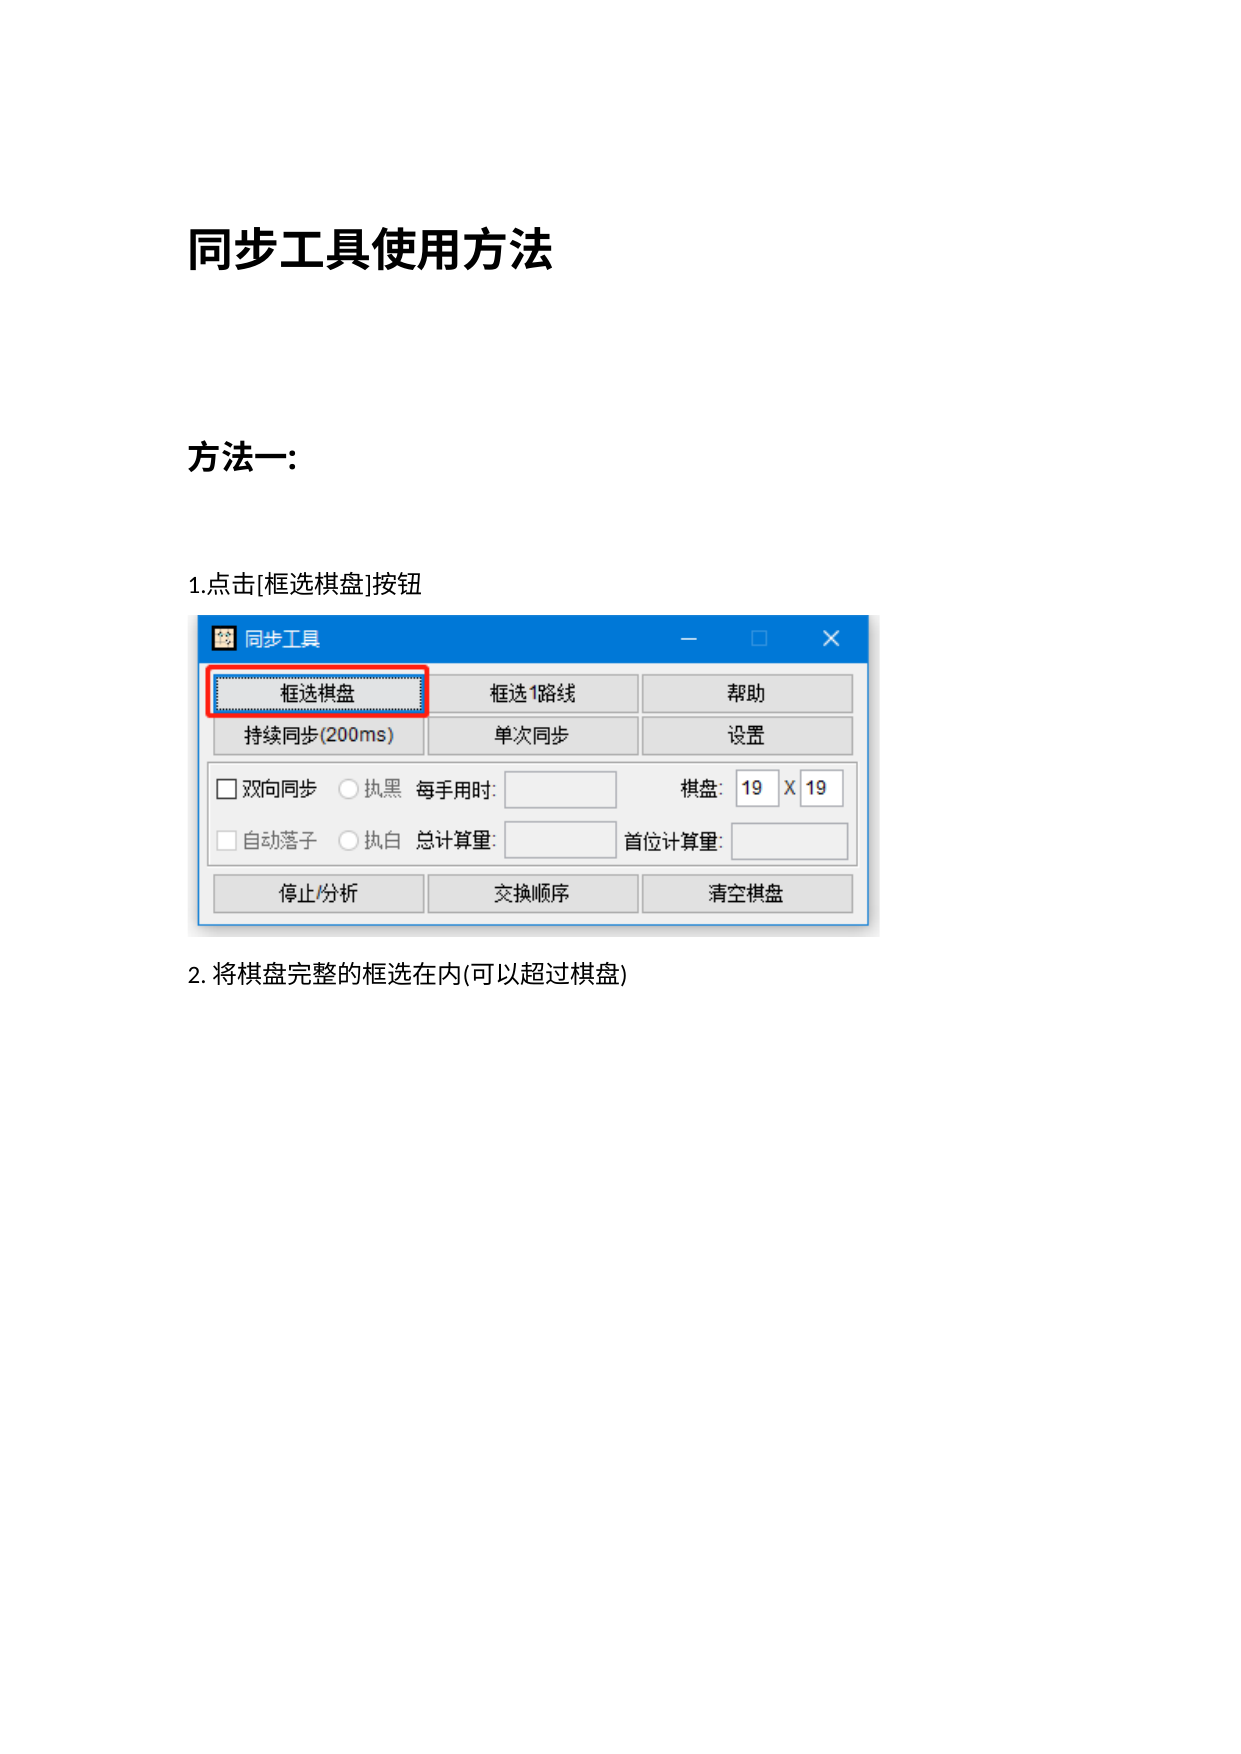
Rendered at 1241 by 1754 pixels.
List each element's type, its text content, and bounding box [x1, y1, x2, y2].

text 1.点击[框选棋盘]按钮 [187, 550, 1053, 615]
text 2. 将棋盘完整的框选在内(可以超过棋盘) [187, 940, 1053, 1005]
subtitle 同步工具使用方法 [187, 197, 1053, 295]
subtitle 方法一: [187, 423, 1053, 488]
picture [187, 615, 880, 937]
